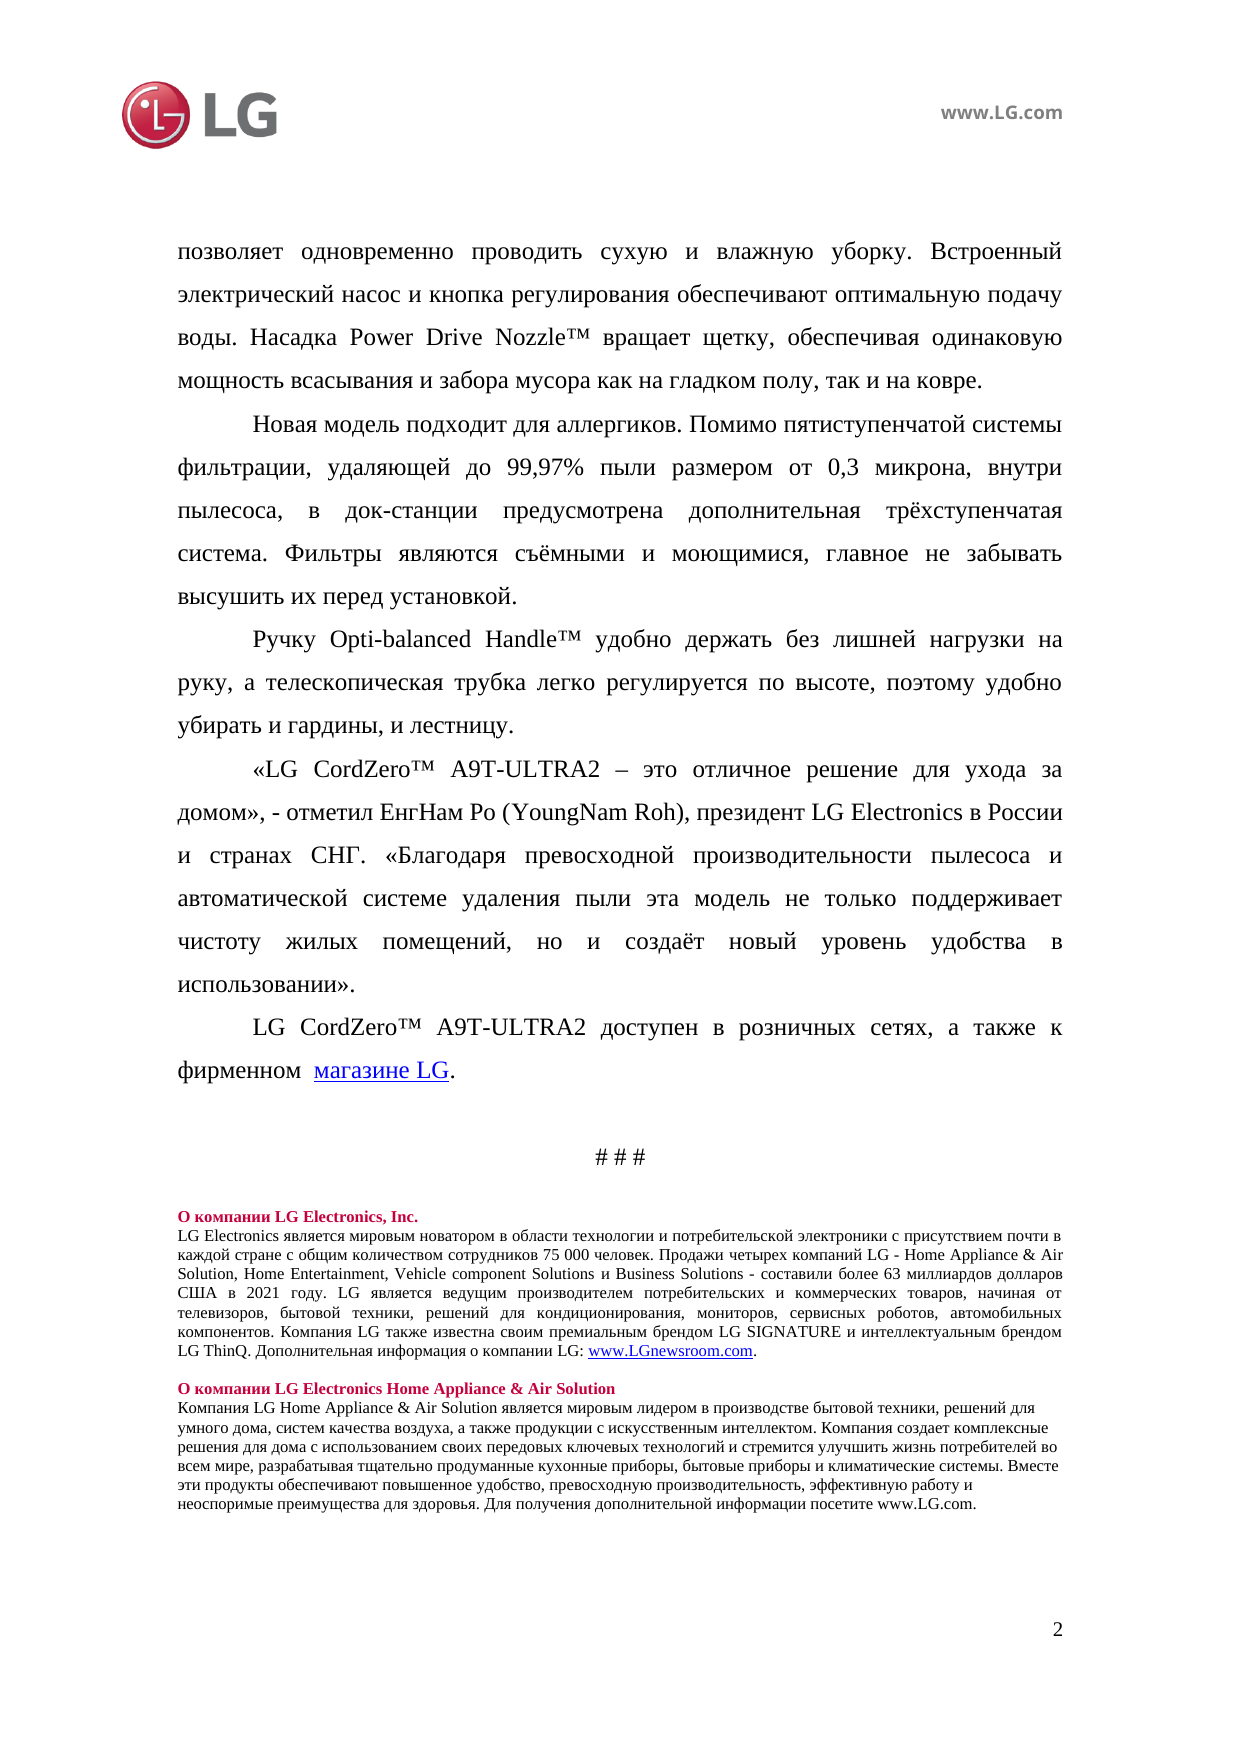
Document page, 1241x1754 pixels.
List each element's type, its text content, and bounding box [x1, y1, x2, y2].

text «LG CordZero™ A9T-ULTRA2 – это отличное решение для ухода за домом», - отметил ЕнгНам Ро (YoungNam Roh), президент LG Electronics в России и странах СНГ. «Благодаря превосходной производительности пылесоса и автоматической системе удаления пыли эта модель не только поддерживает чистоту жилых помещений, но и создаёт новый уровень удобства в использовании». [177, 754, 1063, 998]
text О компании LG Electronics, Inc. [177, 1207, 1073, 1226]
text О компании LG Electronics Home Appliance & Air Solution [177, 1379, 1063, 1398]
picture [112, 71, 288, 157]
text Компания LG Home Appliance & Air Solution является мировым лидером в производстве бытовой техники, решений для умного дома, систем качества воздуха, а также продукции с искусственным интеллектом. Компания создает комплексные решения для дома с использованием своих передовых ключевых технологий и стремится улучшить жизнь потребителей во всем мире, разрабатывая тщательно продуманные кухонные приборы, бытовые приборы и климатические системы. Вместе эти продукты обеспечивают повышенное удобство, превосходную производительность, эффективную работу и неоспоримые преимущества для здоровья. Для получения дополнительной информации посетите www.LG.com. [177, 1398, 1063, 1513]
text Новая модель подходит для аллергиков. Помимо пятиступенчатой системы фильтрации, удаляющей до 99,97% пыли размером от 0,3 микрона, внутри пылесоса, в док-станции предусмотрена дополнительная трёхступенчатая система. Фильтры являются съёмными и моющимися, главное не забывать высушить их перед установкой. [177, 409, 1063, 610]
text Ручку Opti-balanced Handle™ удобно держать без лишней нагрузки на руку, а телескопическая трубка легко регулируется по высоте, поэтому удобно убирать и гардины, и лестницу. [177, 624, 1063, 739]
text # # # [177, 1142, 1063, 1171]
text LG Electronics является мировым новатором в области технологии и потребительской электроники с присутствием почти в каждой стране с общим количеством сотрудников 75 000 человек. Продажи четырех компаний LG - Home Appliance & Air Solution, Home Entertainment, Vehicle component Solutions и Business Solutions - составили более 63 миллиардов долларов США в 2021 году. LG является ведущим производителем потребительских и коммерческих товаров, начиная от телевизоров, бытовой техники, решений для кондиционирования, мониторов, сервисных роботов, автомобильных компонентов. Компания LG также известна своим премиальным брендом LG SIGNATURE и интеллектуальным брендом LG ThinQ. Дополнительная информация о компании LG: www.LGnewsroom.com. [177, 1226, 1063, 1360]
text LG CordZero™ A9T-ULTRA2 доступен в розничных сетях, а также к фирменном магазине LG. [177, 1012, 1063, 1084]
